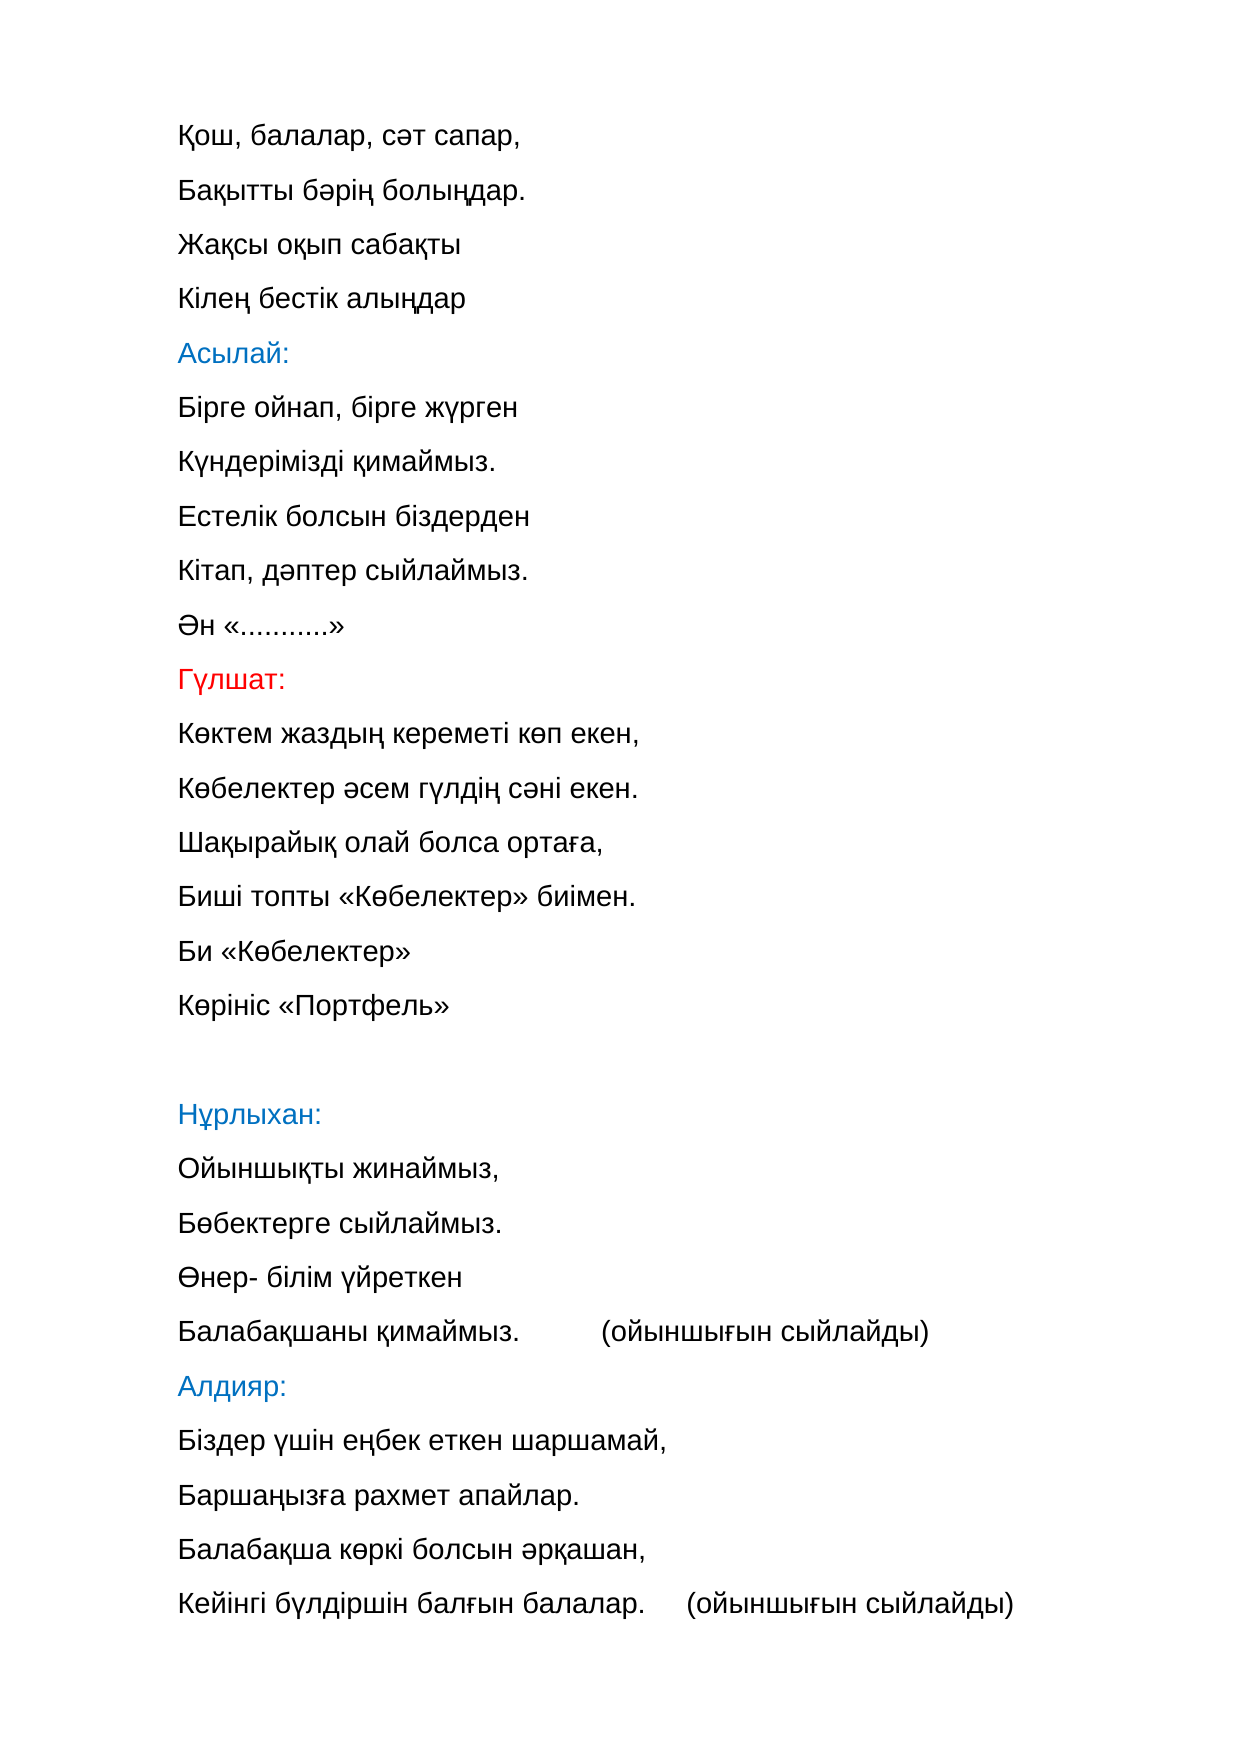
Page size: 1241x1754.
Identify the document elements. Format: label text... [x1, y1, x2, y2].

text Қош, балалар, сәт сапар, [177, 118, 1152, 152]
text Өнер- білім үйреткен [177, 1260, 1152, 1293]
text Би «Көбелектер» [177, 934, 1152, 967]
text Көрініс «Портфель» [177, 988, 1152, 1022]
text Жақсы оқып сабақты [177, 227, 1152, 260]
text Асылай: [177, 336, 1152, 369]
text Ән «...........» [177, 607, 1152, 641]
text Биші топты «Көбелектер» биімен. [177, 879, 1152, 913]
text Күндерімізді қимаймыз. [177, 444, 1152, 478]
text Бірге ойнап, бірге жүрген [177, 390, 1152, 423]
text Шақырайық олай болса ортаға, [177, 825, 1152, 858]
text Балабақша көркі болсын әрқашан, [177, 1532, 1152, 1565]
text Кітап, дәптер сыйлаймыз. [177, 553, 1152, 587]
text Көктем жаздың кереметі көп екен, [177, 716, 1152, 750]
text Кейінгі бүлдіршін балғын балалар. (ойыншығын сыйлайды) [177, 1586, 1152, 1620]
text Нұрлыхан: [177, 1097, 1152, 1130]
text Бөбектерге сыйлаймыз. [177, 1206, 1152, 1239]
text Баршаңызға рахмет апайлар. [177, 1477, 1152, 1511]
text Естелік болсын біздерден [177, 499, 1152, 532]
text Көбелектер әсем гүлдің сәні екен. [177, 771, 1152, 804]
text Ойыншықты жинаймыз, [177, 1151, 1152, 1185]
text Бақытты бәрің болыңдар. [177, 172, 1152, 206]
text Алдияр: [177, 1369, 1152, 1402]
text Кілең бестік алыңдар [177, 281, 1152, 315]
text Біздер үшін еңбек еткен шаршамай, [177, 1423, 1152, 1457]
text Балабақшаны қимаймыз. (ойыншығын сыйлайды) [177, 1314, 1152, 1348]
text Гүлшат: [177, 662, 1152, 695]
